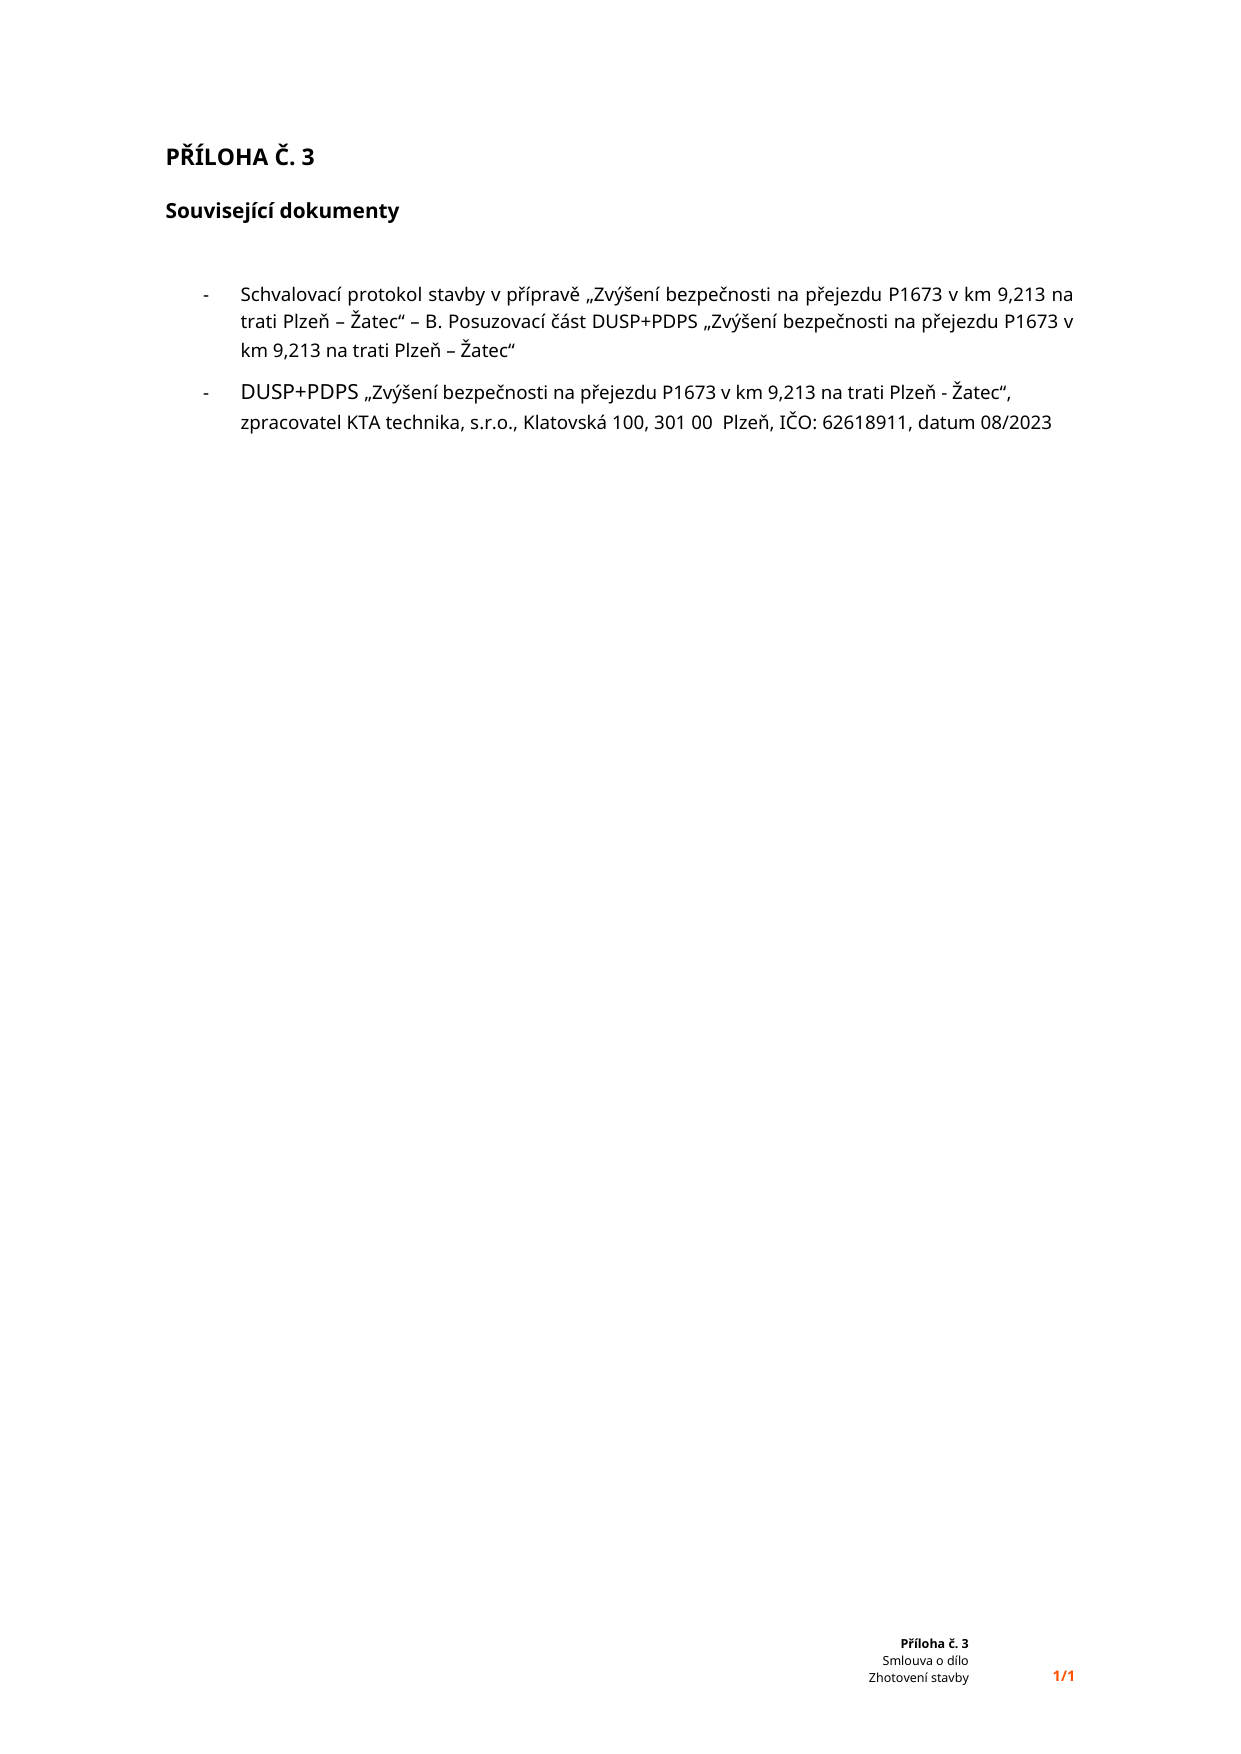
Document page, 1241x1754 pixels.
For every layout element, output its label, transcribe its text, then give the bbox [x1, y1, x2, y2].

list Schvalovací protokol stavby v přípravě „Zvýšení bezpečnosti na přejezdu P1673 v km 9,213 na trati Plzeň – Žatec“ – B. Posuzovací část DUSP+PDPS „Zvýšení bezpečnosti na přejezdu P1673 v km 9,213 na trati Plzeň – Žatec“ [203, 281, 1075, 362]
list DUSP+PDPS „Zvýšení bezpečnosti na přejezdu P1673 v km 9,213 na trati Plzeň - Žatec“, zpracovatel KTA technika, s.r.o., Klatovská 100, 301 00 Plzeň, IČO: 62618911, datum 08/2023 [203, 377, 1075, 435]
text Související dokumenty [165, 197, 1075, 225]
text Příloha č. 3 [165, 141, 1075, 173]
